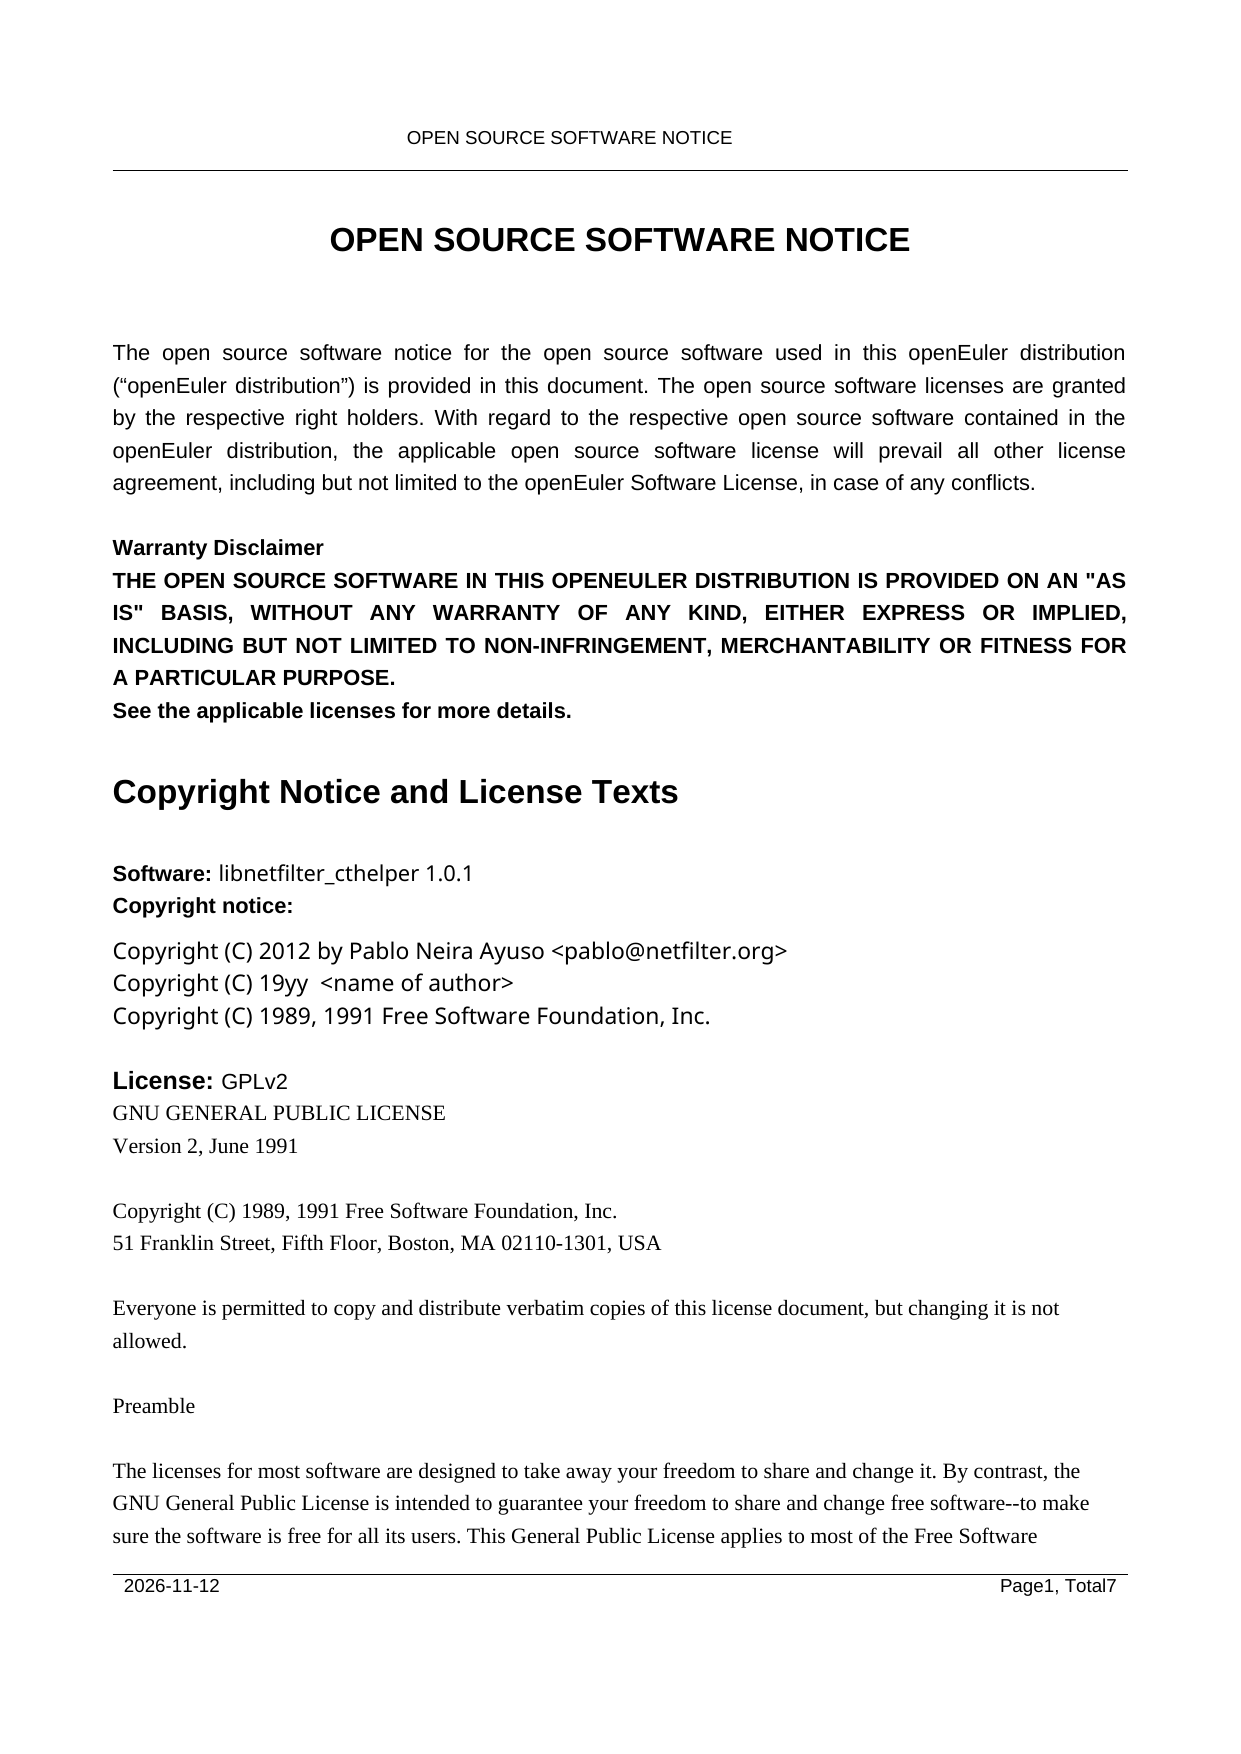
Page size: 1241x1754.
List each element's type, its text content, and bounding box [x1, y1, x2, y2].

text Warranty Disclaimer [112, 531, 1128, 564]
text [112, 1096, 1128, 1551]
text OPEN SOURCE SOFTWARE NOTICE [112, 206, 1128, 271]
text License: GPLv2 [112, 1064, 1128, 1096]
text Copyright Notice and License Texts [112, 759, 1128, 824]
text The open source software notice for the open source software used in this openEuler distribution (“openEuler distribution”) is provided in this document. The open source software licenses are granted by the respective right holders. With regard to the respective open source software contained in the openEuler distribution, the applicable open source software license will prevail all other license agreement, including but not limited to the openEuler Software License, in case of any conflicts. [112, 336, 1128, 499]
title Software: libnetfilter_cthelper 1.0.1 [112, 856, 1128, 889]
text Copyright (C) 2012 by Pablo Neira Ayuso <pablo@netfilter.org> Copyright (C) 19yy <name of author> Copyright (C) 1989, 1991 Free Software Foundation, Inc. [112, 934, 1128, 1064]
text Copyright notice: [112, 889, 1128, 921]
text THE OPEN SOURCE SOFTWARE IN THIS OPENEULER DISTRIBUTION IS PROVIDED ON AN "AS IS" BASIS, WITHOUT ANY WARRANTY OF ANY KIND, EITHER EXPRESS OR IMPLIED, INCLUDING BUT NOT LIMITED TO NON-INFRINGEMENT, MERCHANTABILITY OR FITNESS FOR A PARTICULAR PURPOSE. See the applicable licenses for more details. [112, 564, 1128, 726]
